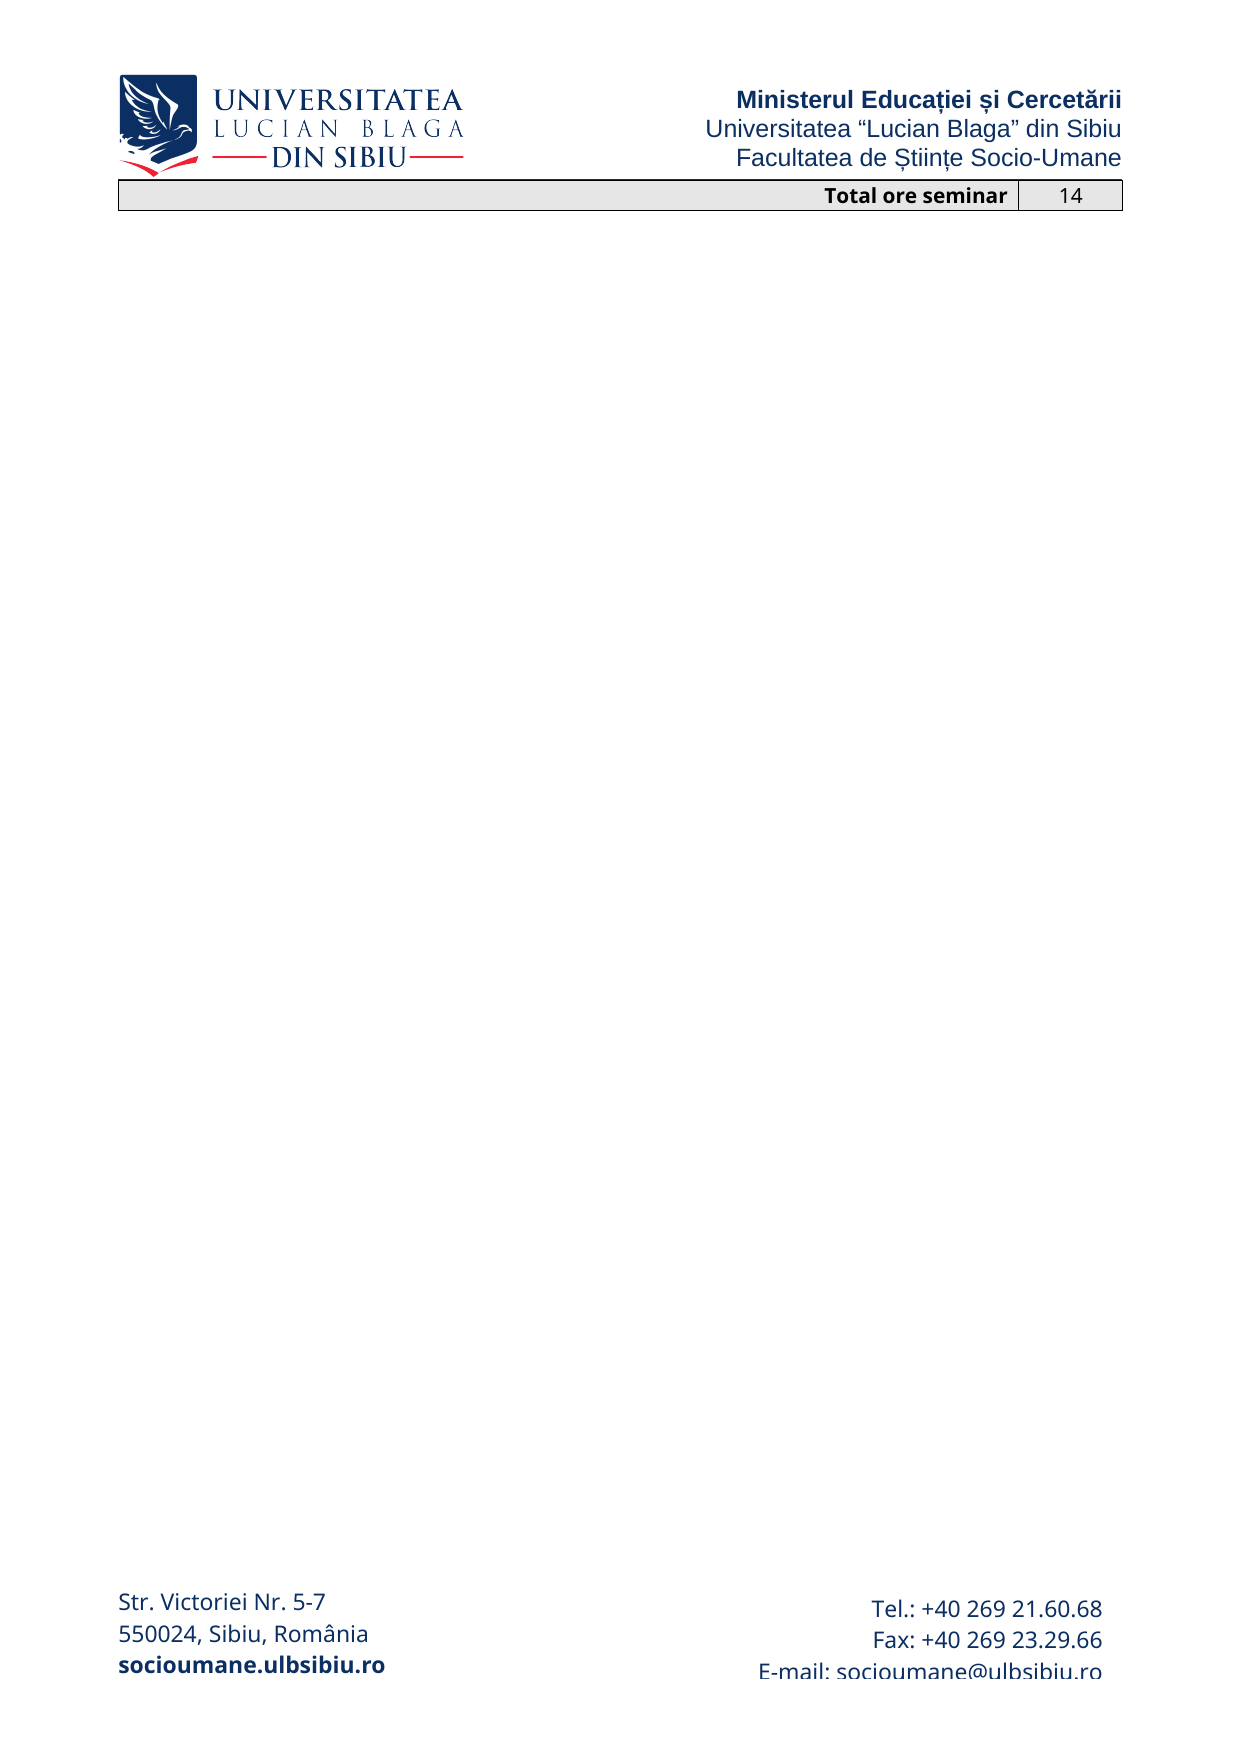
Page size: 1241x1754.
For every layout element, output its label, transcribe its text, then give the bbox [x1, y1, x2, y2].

table_cell Total ore seminar [119, 181, 1018, 210]
table_cell 14 [1019, 181, 1122, 210]
picture [118, 73, 464, 177]
